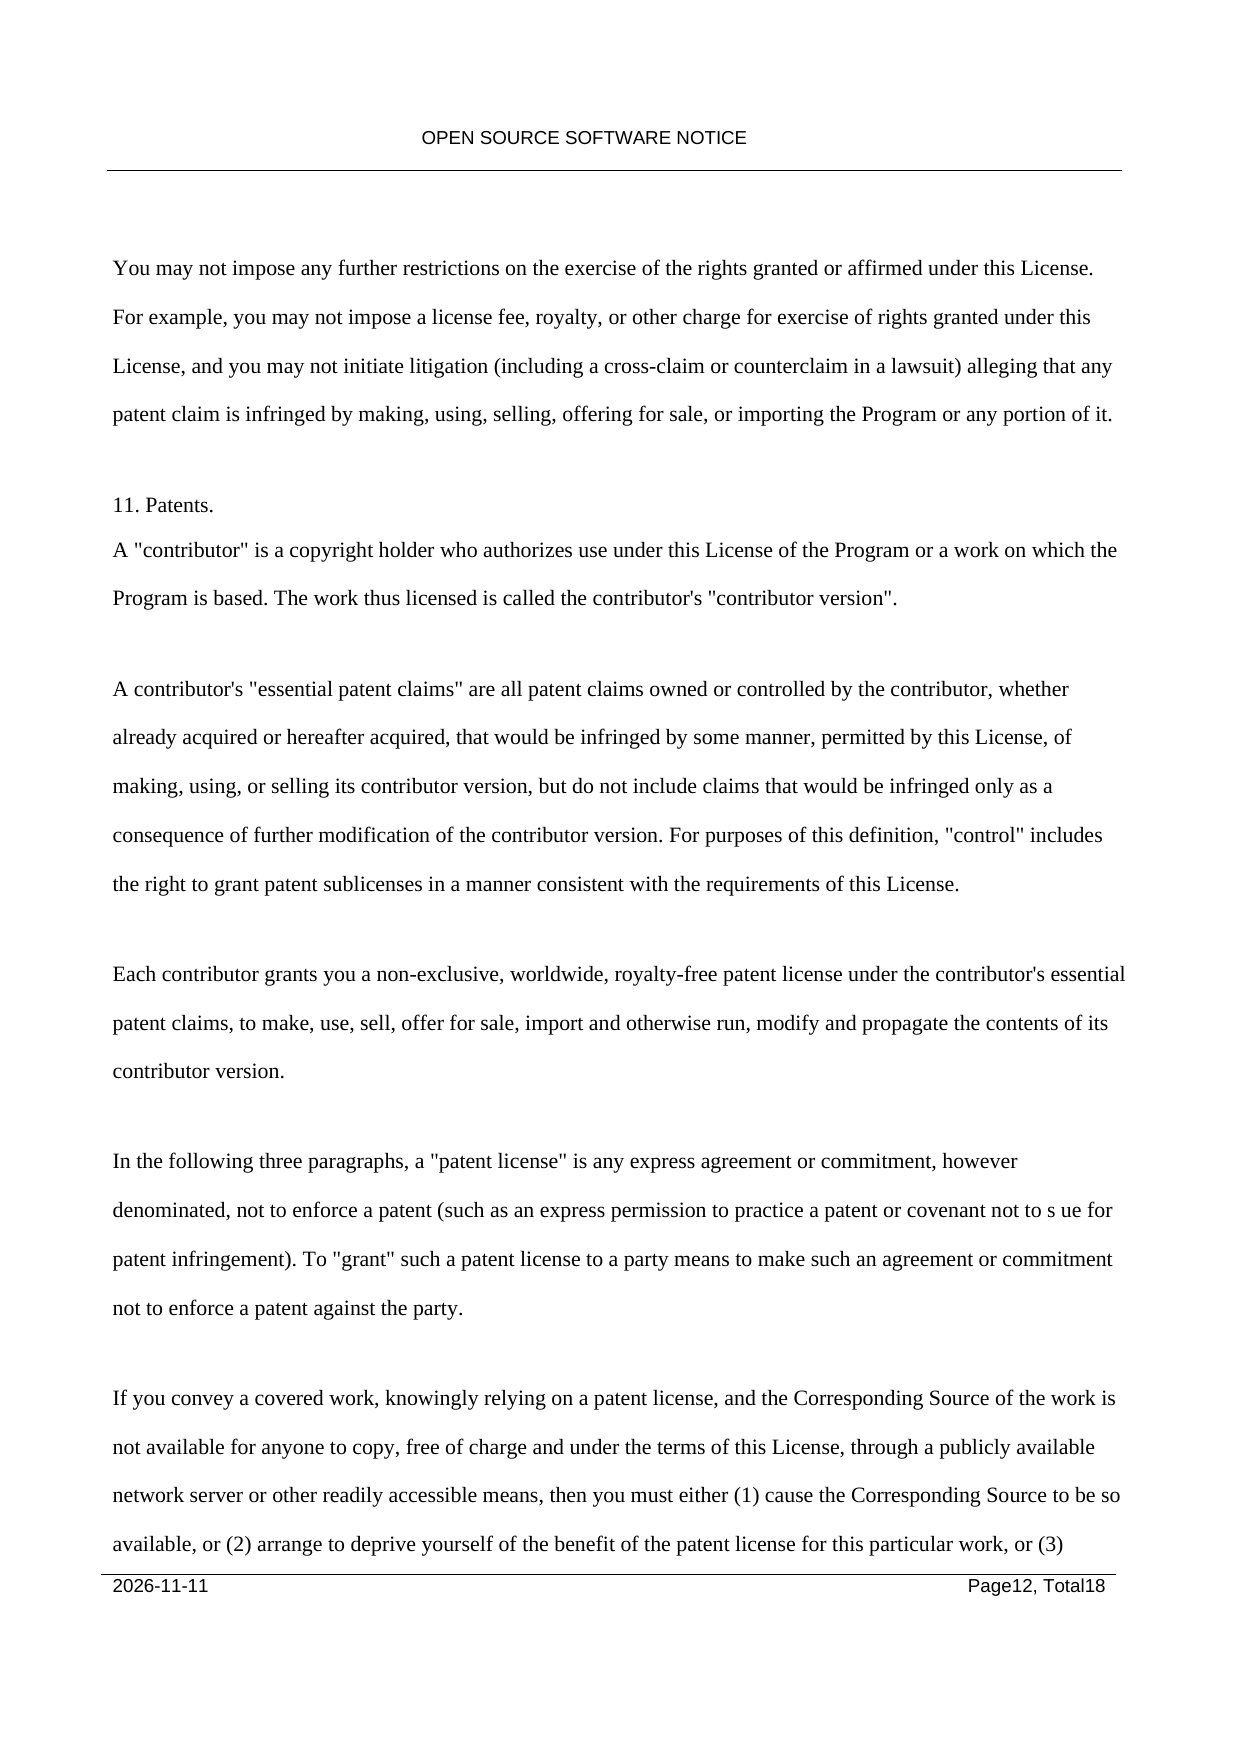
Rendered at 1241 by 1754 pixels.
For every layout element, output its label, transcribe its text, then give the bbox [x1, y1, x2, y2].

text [112, 1381, 1128, 1560]
text You may not impose any further restrictions on the exercise of the rights granted or affirmed under this License. For example, you may not impose a license fee, royalty, or other charge for exercise of rights granted under this License, and you may not initiate litigation (including a cross-claim or counterclaim in a lawsuit) alleging that any patent claim is infringed by making, using, selling, offering for sale, or importing the Program or any portion of it. [112, 251, 1128, 430]
text Each contributor grants you a non-exclusive, worldwide, royalty-free patent license under the contributor's essential patent claims, to make, use, sell, offer for sale, import and otherwise run, modify and propagate the contents of its contributor version. [112, 957, 1128, 1087]
text In the following three paragraphs, a "patent license" is any express agreement or commitment, however denominated, not to enforce a patent (such as an express permission to practice a patent or covenant not to s ue for patent infringement). To "grant" such a patent license to a party means to make such an agreement or commitment not to enforce a patent against the party. [112, 1145, 1128, 1324]
text A "contributor" is a copyright holder who authorizes use under this License of the Program or a work on which the Program is based. The work thus licensed is called the contributor's "contributor version". [112, 533, 1128, 614]
text A contributor's "essential patent claims" are all patent claims owned or controlled by the contributor, whether already acquired or hereafter acquired, that would be infringed by some manner, permitted by this License, of making, using, or selling its contributor version, but do not include claims that would be infringed only as a consequence of further modification of the contributor version. For purposes of this definition, "control" includes the right to grant patent sublicenses in a manner consistent with the requirements of this License. [112, 672, 1128, 899]
text 11. Patents. [112, 488, 1128, 520]
